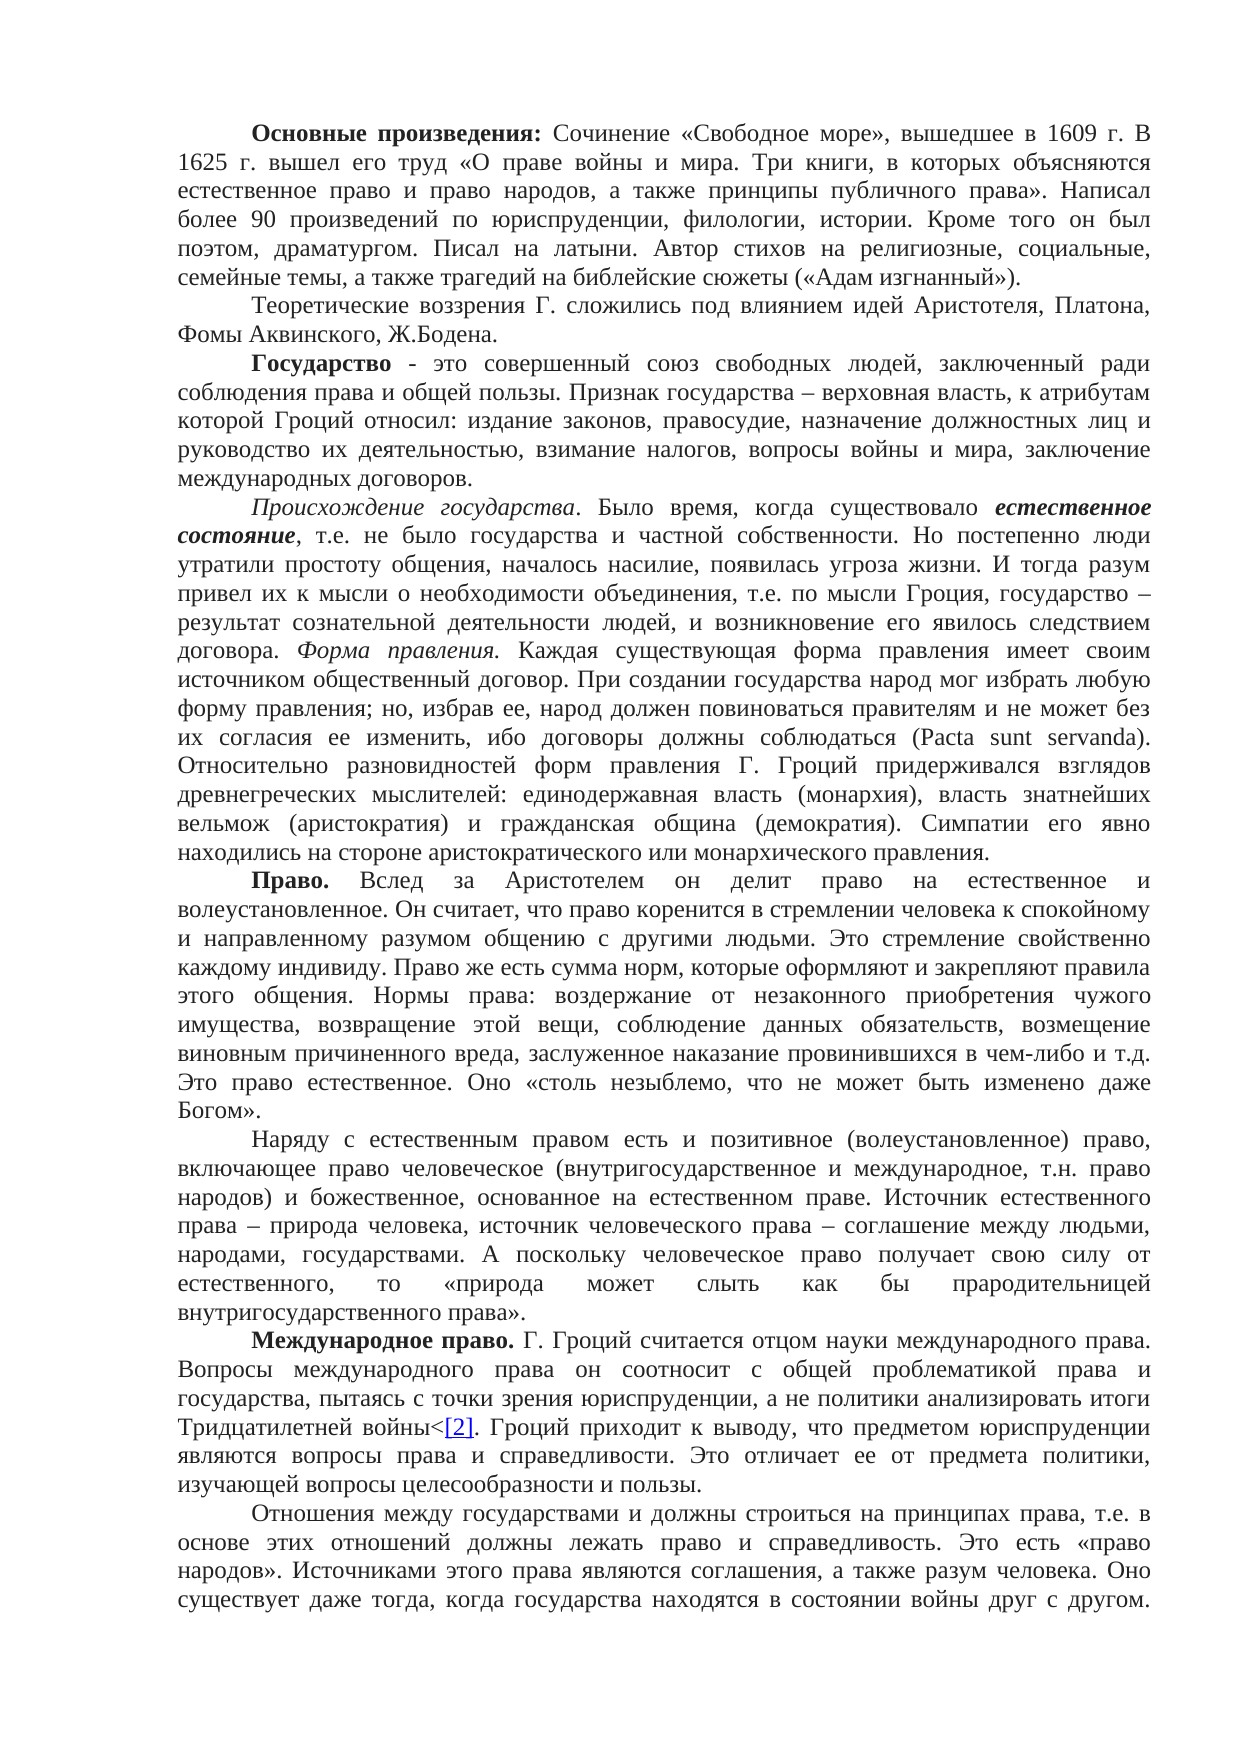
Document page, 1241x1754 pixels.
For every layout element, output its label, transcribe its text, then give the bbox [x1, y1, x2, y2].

text Право. Вслед за Аристотелем он делит право на естественное и волеустановленное. Он считает, что право коренится в стремлении человека к спокойному и направленному разумом общению с другими людьми. Это стремление свойственно каждому индивиду. Право же есть сумма норм, которые оформляют и закрепляют правила этого общения. Нормы права: воздержание от незаконного приобретения чужого имущества, возвращение этой вещи, соблюдение данных обязательств, возмещение виновным причиненного вреда, заслуженное наказание провинившихся в чем-либо и т.д. Это право естественное. Оно «столь незыблемо, что не может быть изменено даже Богом». [177, 866, 1152, 1124]
text Основные произведения: Сочинение «Свободное море», вышедшее в 1609 г. В 1625 г. вышел его труд «О праве войны и мира. Три книги, в которых объясняются естественное право и право народов, а также принципы публичного права». Написал более 90 произведений по юриспруденции, филологии, истории. Кроме того он был поэтом, драматургом. Писал на латыни. Автор стихов на религиозные, социальные, семейные темы, а также трагедий на библейские сюжеты («Адам изгнанный»). [177, 118, 1152, 291]
text Теоретические воззрения Г. сложились под влиянием идей Аристотеля, Платона, Фомы Аквинского, Ж.Бодена. [177, 291, 1152, 348]
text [177, 1498, 1152, 1613]
text Международное право. Г. Гроций считается отцом науки международного права. Вопросы международного права он соотносит с общей проблематикой права и государства, пытаясь с точки зрения юриспруденции, а не политики анализировать итоги Тридцатилетней войны<[2]. Гроций приходит к выводу, что предметом юриспруденции являются вопросы права и справедливости. Это отличает ее от предмета политики, изучающей вопросы целесообразности и пользы. [177, 1326, 1152, 1498]
text Происхождение государства. Было время, когда существовало естественное состояние, т.е. не было государства и частной собственности. Но постепенно люди утратили простоту общения, началось насилие, появилась угроза жизни. И тогда разум привел их к мысли о необходимости объединения, т.е. по мысли Гроция, государство – результат сознательной деятельности людей, и возникновение его явилось следствием договора. Форма правления. Каждая существующая форма правления имеет своим источником общественный договор. При создании государства народ мог избрать любую форму правления; но, избрав ее, народ должен повиноваться правителям и не может без их согласия ее изменить, ибо договоры должны соблюдаться (Pacta sunt servanda). Относительно разновидностей форм правления Г. Гроций придерживался взглядов древнегреческих мыслителей: единодержавная власть (монархия), власть знатнейших вельмож (аристократия) и гражданская община (демократия). Симпатии его явно находились на стороне аристократического или монархического правления. [177, 492, 1152, 866]
text Государство - это совершенный союз свободных людей, заключенный ради соблюдения права и общей пользы. Признак государства – верховная власть, к атрибутам которой Гроций относил: издание законов, правосудие, назначение должностных лиц и руководство их деятельностью, взимание налогов, вопросы войны и мира, заключение международных договоров. [177, 348, 1152, 492]
text Наряду с естественным правом есть и позитивное (волеустановленное) право, включающее право человеческое (внутригосударственное и международное, т.н. право народов) и божественное, основанное на естественном праве. Источник естественного права – природа человека, источник человеческого права – соглашение между людьми, народами, государствами. А поскольку человеческое право получает свою силу от естественного, то «природа может слыть как бы прародительницей внутригосударственного права». [177, 1124, 1152, 1326]
